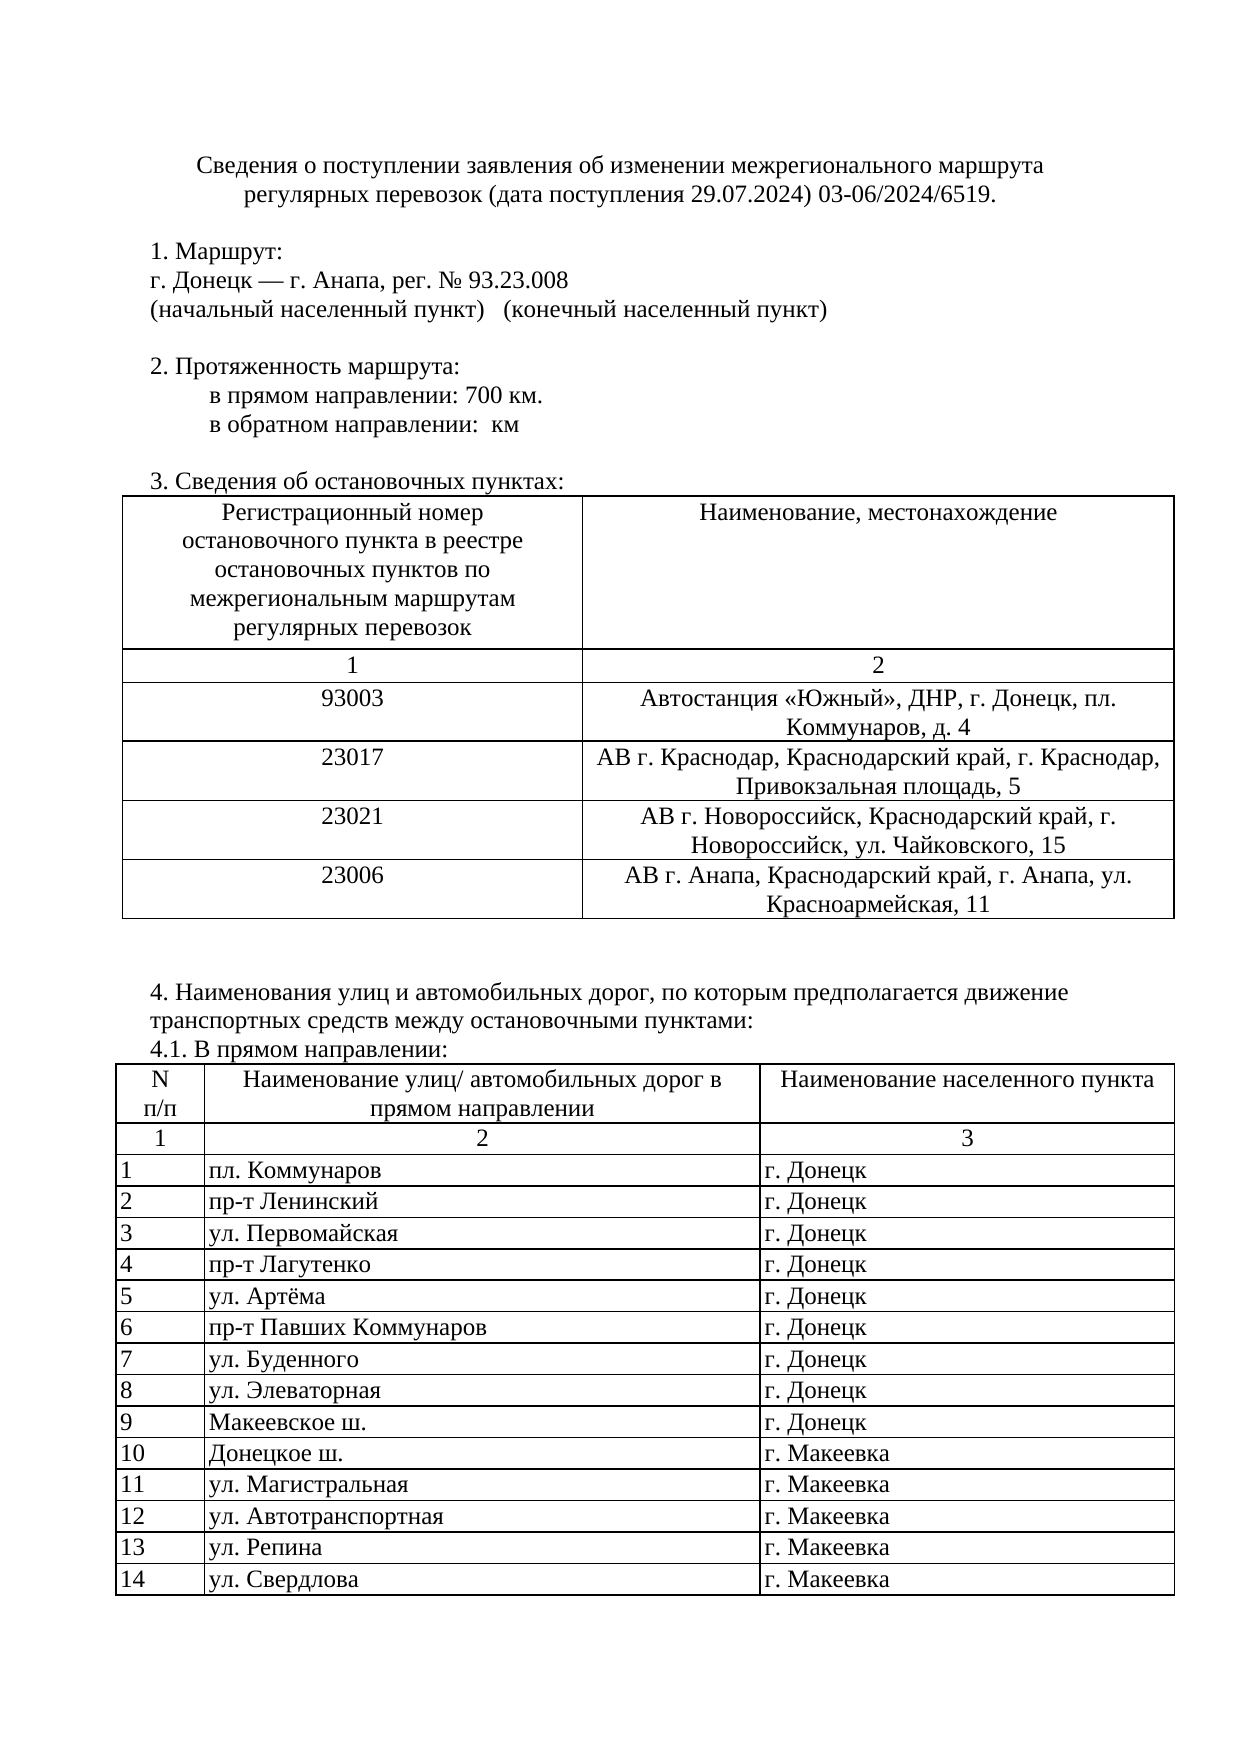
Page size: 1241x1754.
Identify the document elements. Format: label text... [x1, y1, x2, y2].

text 4.1. В прямом направлении: [150, 1034, 1090, 1063]
table_cell Макеевское ш. [205, 1407, 759, 1437]
table_cell 23017 [123, 742, 582, 799]
table_cell Донецкое ш. [205, 1438, 759, 1468]
text (начальный населенный пункт) (конечный населенный пункт) [150, 294, 1090, 322]
table_header Наименование населенного пункта [761, 1065, 1174, 1122]
table_cell г. Макеевка [761, 1438, 1174, 1468]
table_cell Автостанция «Южный», ДНР, г. Донецк, пл. Коммунаров, д. 4 [583, 683, 1173, 740]
table_cell пр-т Павших Коммунаров [205, 1312, 759, 1342]
table_cell 2 [205, 1124, 759, 1153]
table_cell г. Донецк [761, 1407, 1174, 1437]
table_cell ул. Буденного [205, 1344, 759, 1374]
table_cell г. Донецк [761, 1187, 1174, 1216]
table_header Регистрационный номер остановочного пункта в реестре остановочных пунктов по межрегиональным маршрутам регулярных перевозок [123, 497, 582, 648]
table_cell 23006 [123, 860, 582, 918]
text 3. Сведения об остановочных пунктах: [150, 466, 1090, 495]
table_cell 4 [117, 1250, 204, 1279]
text в обратном направлении: км [150, 409, 1090, 437]
text г. Донецк — г. Анапа, рег. № 93.23.008 [150, 265, 1090, 294]
table_cell г. Макеевка [761, 1470, 1174, 1499]
table_cell г. Донецк [761, 1218, 1174, 1248]
text 2. Протяженность маршрута: [150, 351, 1090, 380]
table_cell ул. Артёма [205, 1281, 759, 1311]
table_cell г. Макеевка [761, 1533, 1174, 1562]
table_cell 2 [583, 650, 1173, 681]
table_header Наименование, местонахождение [583, 497, 1173, 648]
table_cell АВ г. Новороссийск, Краснодарский край, г. Новороссийск, ул. Чайковского, 15 [583, 801, 1173, 858]
table_cell 12 [117, 1501, 204, 1531]
table_cell г. Донецк [761, 1344, 1174, 1374]
table_header N п/п [117, 1065, 204, 1122]
text Сведения о поступлении заявления об изменении межрегионального маршрута регулярных перевозок (дата поступления 29.07.2024) 03-06/2024/6519. [150, 150, 1090, 207]
table_cell АВ г. Анапа, Краснодарский край, г. Анапа, ул. Красноармейская, 11 [583, 860, 1173, 918]
table_cell 93003 [123, 683, 582, 740]
table_cell 2 [117, 1187, 204, 1216]
table_cell пр-т Лагутенко [205, 1250, 759, 1279]
table_cell 11 [117, 1470, 204, 1499]
table_cell г. Макеевка [761, 1501, 1174, 1531]
table_cell г. Макеевка [761, 1564, 1174, 1594]
table_cell 5 [117, 1281, 204, 1311]
text 4. Наименования улиц и автомобильных дорог, по которым предполагается движение транспортных средств между остановочными пунктами: [150, 977, 1090, 1034]
table_cell пр-т Ленинский [205, 1187, 759, 1216]
table_cell г. Донецк [761, 1312, 1174, 1342]
table_cell ул. Автотранспортная [205, 1501, 759, 1531]
table_cell 7 [117, 1344, 204, 1374]
table_cell пл. Коммунаров [205, 1155, 759, 1185]
table_cell 6 [117, 1312, 204, 1342]
table_cell 13 [117, 1533, 204, 1562]
table_cell г. Донецк [761, 1281, 1174, 1311]
table_cell г. Донецк [761, 1375, 1174, 1405]
table_cell ул. Репина [205, 1533, 759, 1562]
table_cell г. Донецк [761, 1250, 1174, 1279]
table_cell г. Донецк [761, 1155, 1174, 1185]
table_cell ул. Свердлова [205, 1564, 759, 1594]
table_cell 1 [117, 1155, 204, 1185]
table_cell 3 [117, 1218, 204, 1248]
table_header Наименование улиц/ автомобильных дорог в прямом направлении [205, 1065, 759, 1122]
table_cell ул. Элеваторная [205, 1375, 759, 1405]
text в прямом направлении: 700 км. [150, 380, 1090, 409]
text 1. Маршрут: [150, 236, 1090, 265]
table_cell 23021 [123, 801, 582, 858]
table_cell 8 [117, 1375, 204, 1405]
table_cell ул. Первомайская [205, 1218, 759, 1248]
table_cell 10 [117, 1438, 204, 1468]
table_cell ул. Магистральная [205, 1470, 759, 1499]
table_cell 14 [117, 1564, 204, 1594]
table_cell 3 [761, 1124, 1174, 1153]
table_cell 9 [117, 1407, 204, 1437]
table_cell АВ г. Краснодар, Краснодарский край, г. Краснодар, Привокзальная площадь, 5 [583, 742, 1173, 799]
table_cell 1 [117, 1124, 204, 1153]
table_cell 1 [123, 650, 582, 681]
